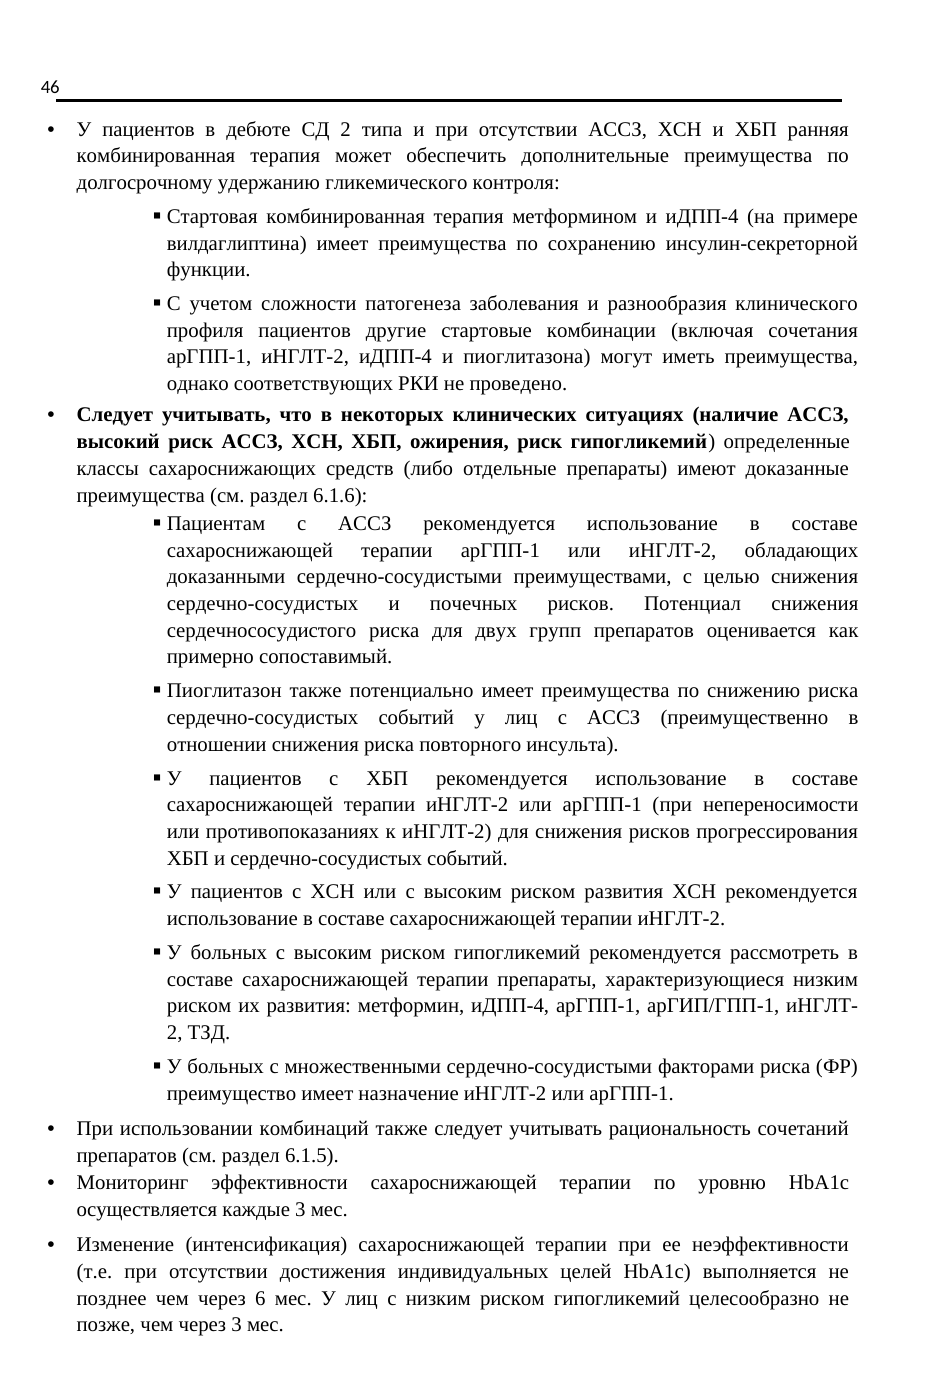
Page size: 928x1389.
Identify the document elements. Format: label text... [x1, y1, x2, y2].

list С учетом сложности патогенеза заболевания и разнообразия клинического профиля пациентов другие стартовые комбинации (включая сочетания арГПП-1, иНГЛТ-2, иДПП-4 и пиоглитазона) могут иметь преимущества, однако соответствующих РКИ не проведено. [152, 291, 859, 395]
list У пациентов в дебюте СД 2 типа и при отсутствии АССЗ, ХСН и ХБП ранняя комбинированная терапия может обеспечить дополнительные преимущества по долгосрочному удержанию гликемического контроля: [47, 116, 850, 194]
list У больных с высоким риском гипогликемий рекомендуется рассмотреть в составе сахароснижающей терапии препараты, характеризующиеся низким риском их развития: метформин, иДПП-4, арГПП-1, арГИП/ГПП-1, иНГЛТ-2, ТЗД. [152, 940, 859, 1044]
list Пациентам c АССЗ рекомендуется использование в составе сахароснижающей терапии арГПП-1 или иНГЛТ-2, обладающих доказанными сердечно-сосудистыми преимуществами, с целью снижения сердечно-сосудистых и почечных рисков. Потенциал снижения сердечнососудистого риска для двух групп препаратов оценивается как примерно сопоставимый. [152, 511, 859, 668]
list У пациентов с ХСН или с высоким риском развития ХСН рекомендуется использование в составе сахароснижающей терапии иНГЛТ-2. [152, 879, 859, 930]
list У больных с множественными сердечно-сосудистыми факторами риска (ФР) преимущество имеет назначение иНГЛТ-2 или арГПП-1. [152, 1054, 859, 1104]
list Следует учитывать, что в некоторых клинических ситуациях (наличие АССЗ, высокий риск АССЗ, ХСН, ХБП, ожирения, риск гипогликемий) определенные классы сахароснижающих средств (либо отдельные препараты) имеют доказанные преимущества (см. раздел 6.1.6): [47, 402, 850, 507]
list Стартовая комбинированная терапия метформином и иДПП-4 (на примере вилдаглиптина) имеет преимущества по сохранению инсулин-секреторной функции. [152, 204, 859, 281]
list Мониторинг эффективности сахароснижающей терапии по уровню НbА1с осуществляется каждые 3 мес. [47, 1170, 850, 1221]
list Пиоглитазон также потенциально имеет преимущества по снижению риска сердечно-сосудистых событий у лиц с АССЗ (преимущественно в отношении снижения риска повторного инсульта). [152, 678, 859, 756]
list Изменение (интенсификация) сахароснижающей терапии при ее неэффективности (т.е. при отсутствии достижения индивидуальных целей НbА1с) выполняется не позднее чем через 6 мес. У лиц с низким риском гипогликемий целесообразно не позже, чем через 3 мес. [47, 1232, 850, 1336]
list При использовании комбинаций также следует учитывать рациональность сочетаний препаратов (см. раздел 6.1.5). [47, 1116, 850, 1167]
list У пациентов с ХБП рекомендуется использование в составе сахароснижающей терапии иНГЛТ-2 или арГПП-1 (при непереносимости или противопоказаниях к иНГЛТ-2) для снижения рисков прогрессирования ХБП и сердечно-сосудистых событий. [152, 765, 859, 869]
